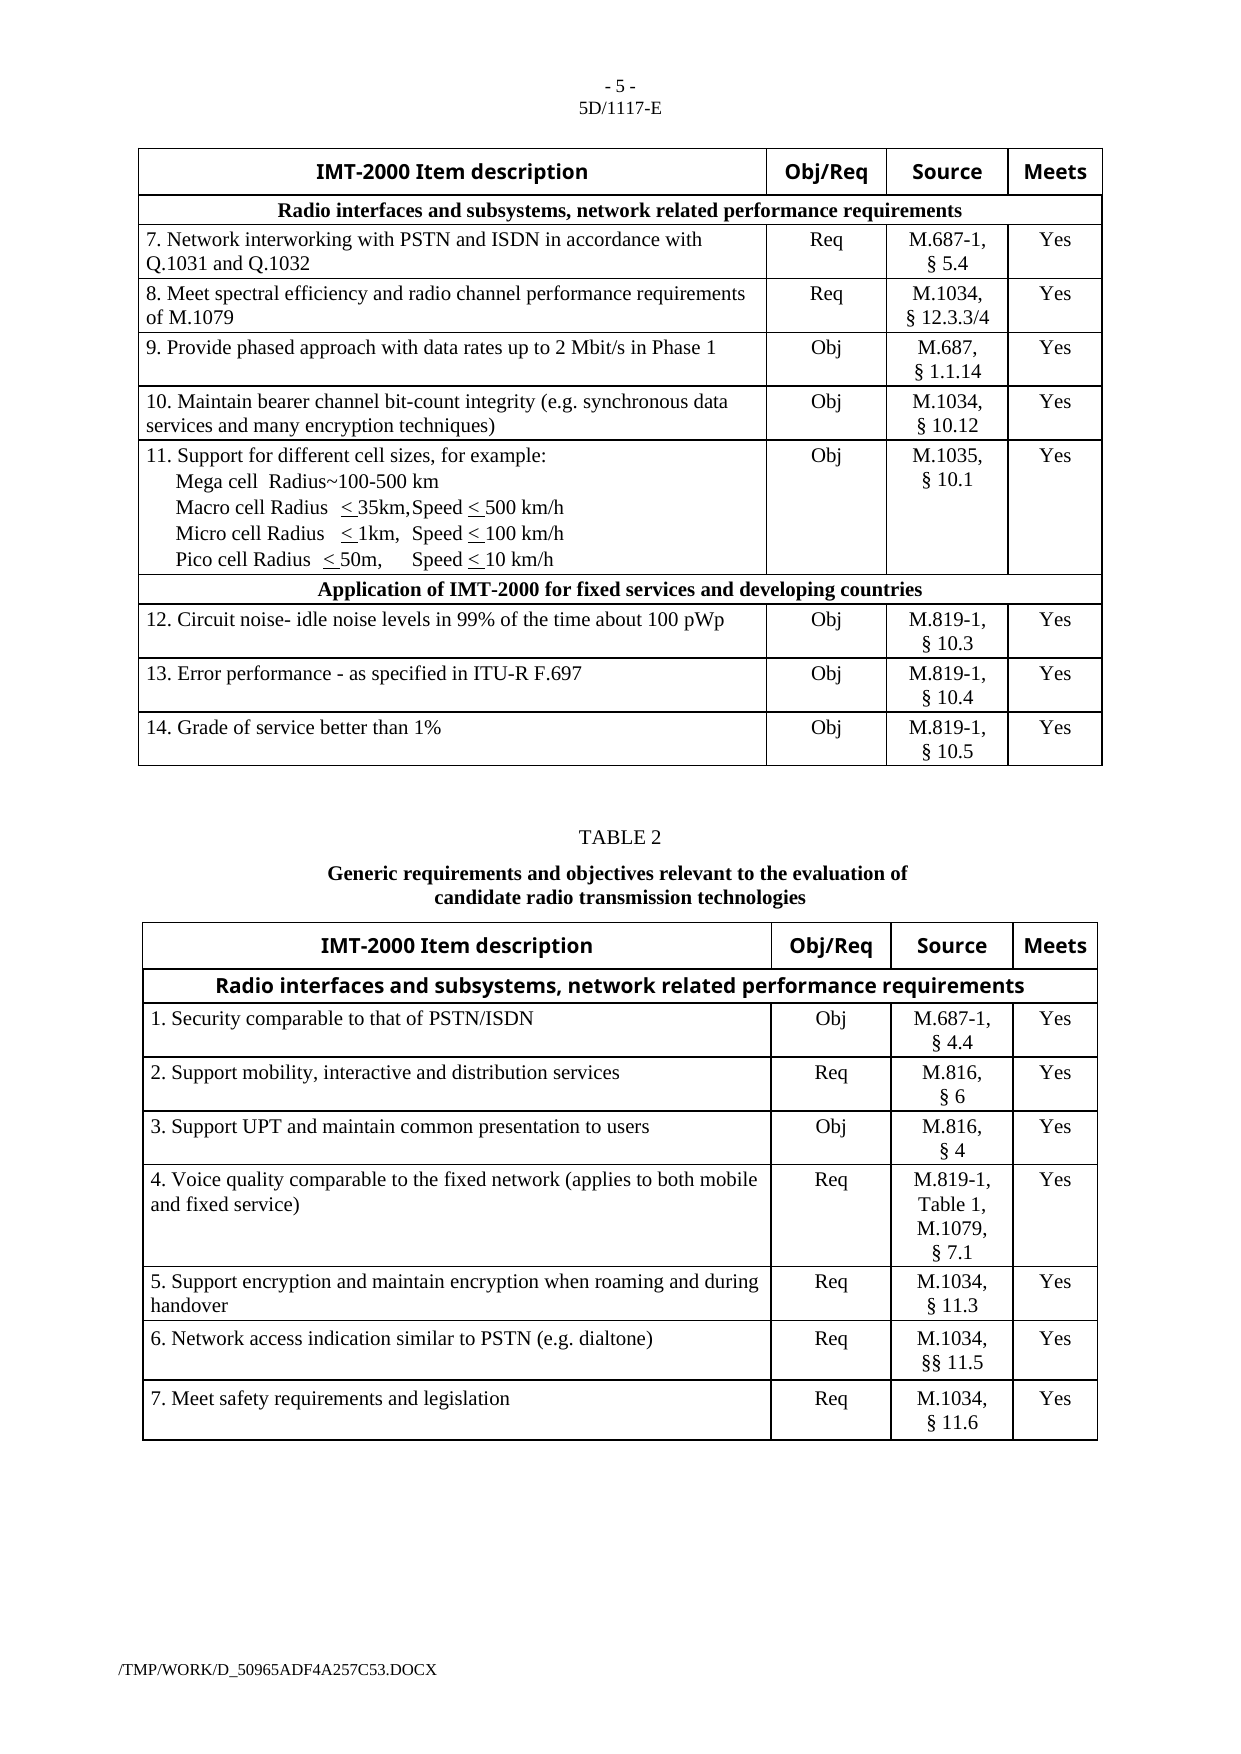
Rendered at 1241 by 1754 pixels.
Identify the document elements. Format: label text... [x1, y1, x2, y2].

table_cell 8. Meet spectral efficiency and radio channel performance requirements of M.1079 [139, 279, 766, 331]
table_cell Req [772, 1321, 890, 1379]
table_cell 12. Circuit noise- idle noise levels in 99% of the time about 100 pWp [139, 605, 766, 657]
table_cell Yes [1009, 225, 1101, 277]
title Generic requirements and objectives relevant to the evaluation of candidate radio transmission technologies [118, 861, 1122, 909]
table_cell Obj [772, 1112, 890, 1164]
table_cell Req [772, 1058, 890, 1110]
table_cell Yes [1014, 1165, 1097, 1266]
table_cell Obj [767, 713, 886, 765]
table_cell Radio interfaces and subsystems, network related performance requirements [139, 196, 1101, 224]
table_header Source [887, 149, 1007, 194]
table_cell Req [767, 225, 886, 277]
table_cell M.687-1, § 5.4 [887, 225, 1007, 277]
table_cell M.1034, § 10.12 [887, 387, 1007, 439]
table_cell Yes [1009, 713, 1101, 765]
table_cell Yes [1014, 1381, 1097, 1439]
table_cell M.687-1, § 4.4 [892, 1004, 1012, 1056]
table_cell M.816, § 4 [892, 1112, 1012, 1164]
table_cell Application of IMT-2000 for fixed services and developing countries [139, 575, 1101, 603]
table_cell 10. Maintain bearer channel bit-count integrity (e.g. synchronous data services and many encryption techniques) [139, 387, 766, 439]
table_cell Yes [1009, 441, 1101, 573]
table_header Meets [1009, 149, 1102, 194]
table_cell Radio interfaces and subsystems, network related performance requirements [144, 970, 1097, 1002]
table_cell 13. Error performance - as specified in ITU-R F.697 [139, 659, 766, 711]
table_cell Req [767, 279, 886, 331]
table_cell 1. Security comparable to that of PSTN/ISDN [144, 1004, 770, 1056]
table_cell Req [772, 1381, 890, 1439]
table_cell Yes [1014, 1058, 1097, 1110]
table_header Meets [1014, 923, 1097, 968]
table_cell 2. Support mobility, interactive and distribution services [144, 1058, 770, 1110]
table_cell Yes [1014, 1004, 1097, 1056]
table_cell M.1034, § 11.3 [892, 1267, 1012, 1319]
table_header IMT-2000 Item description [139, 149, 766, 194]
table_cell M.819-1, Table 1, M.1079, § 7.1 [892, 1165, 1012, 1266]
table_cell M.1034, §§ 11.5 [892, 1321, 1012, 1379]
table_cell M.687, § 1.1.14 [887, 333, 1007, 385]
table_header IMT-2000 Item description [143, 923, 771, 968]
table_cell 5. Support encryption and maintain encryption when roaming and during handover [144, 1267, 770, 1319]
table_cell Req [772, 1165, 890, 1266]
table_cell Yes [1009, 605, 1101, 657]
table_cell Obj [767, 441, 886, 573]
table_cell Yes [1009, 279, 1101, 331]
table_cell 4. Voice quality comparable to the fixed network (applies to both mobile and fixed service) [144, 1165, 770, 1266]
table_cell Req [772, 1267, 890, 1319]
table_cell 6. Network access indication similar to PSTN (e.g. dialtone) [144, 1321, 770, 1379]
table_cell Yes [1014, 1267, 1097, 1319]
table_cell M.1034, § 12.3.3/4 [887, 279, 1007, 331]
text TABLE 2 [118, 825, 1122, 849]
table_cell M.819-1, § 10.4 [887, 659, 1007, 711]
table_cell M.1035, § 10.1 [887, 441, 1007, 573]
table_cell Yes [1009, 659, 1101, 711]
table_cell 7. Meet safety requirements and legislation [144, 1381, 770, 1439]
table_cell Yes [1014, 1112, 1097, 1164]
table_cell 7. Network interworking with PSTN and ISDN in accordance with Q.1031 and Q.1032 [139, 225, 766, 277]
table_cell Obj [767, 387, 886, 439]
table_cell Obj [772, 1004, 890, 1056]
table_cell M.816, § 6 [892, 1058, 1012, 1110]
table_cell M.1034, § 11.6 [892, 1381, 1012, 1439]
table_cell 11. Support for different cell sizes, for example: Mega cell Radius~100-500 km Macro cell Radius < 35km, Speed < 500 km/h Micro cell Radius < 1km, Speed < 100 km/h Pico cell Radius < 50m, Speed < 10 km/h [139, 441, 766, 573]
table_cell M.819-1, § 10.3 [887, 605, 1007, 657]
table_cell Obj [767, 605, 886, 657]
table_header Source [892, 923, 1012, 968]
table_header Obj/Req [767, 149, 886, 194]
table_cell Yes [1014, 1321, 1097, 1379]
table_header Obj/Req [772, 923, 890, 968]
table_cell 14. Grade of service better than 1% [139, 713, 766, 765]
table_cell 9. Provide phased approach with data rates up to 2 Mbit/s in Phase 1 [139, 333, 766, 385]
table_cell Obj [767, 333, 886, 385]
table_cell Obj [767, 659, 886, 711]
table_cell M.819-1, § 10.5 [887, 713, 1007, 765]
table_cell 3. Support UPT and maintain common presentation to users [144, 1112, 770, 1164]
table_cell Yes [1009, 333, 1101, 385]
table_cell Yes [1009, 387, 1101, 439]
